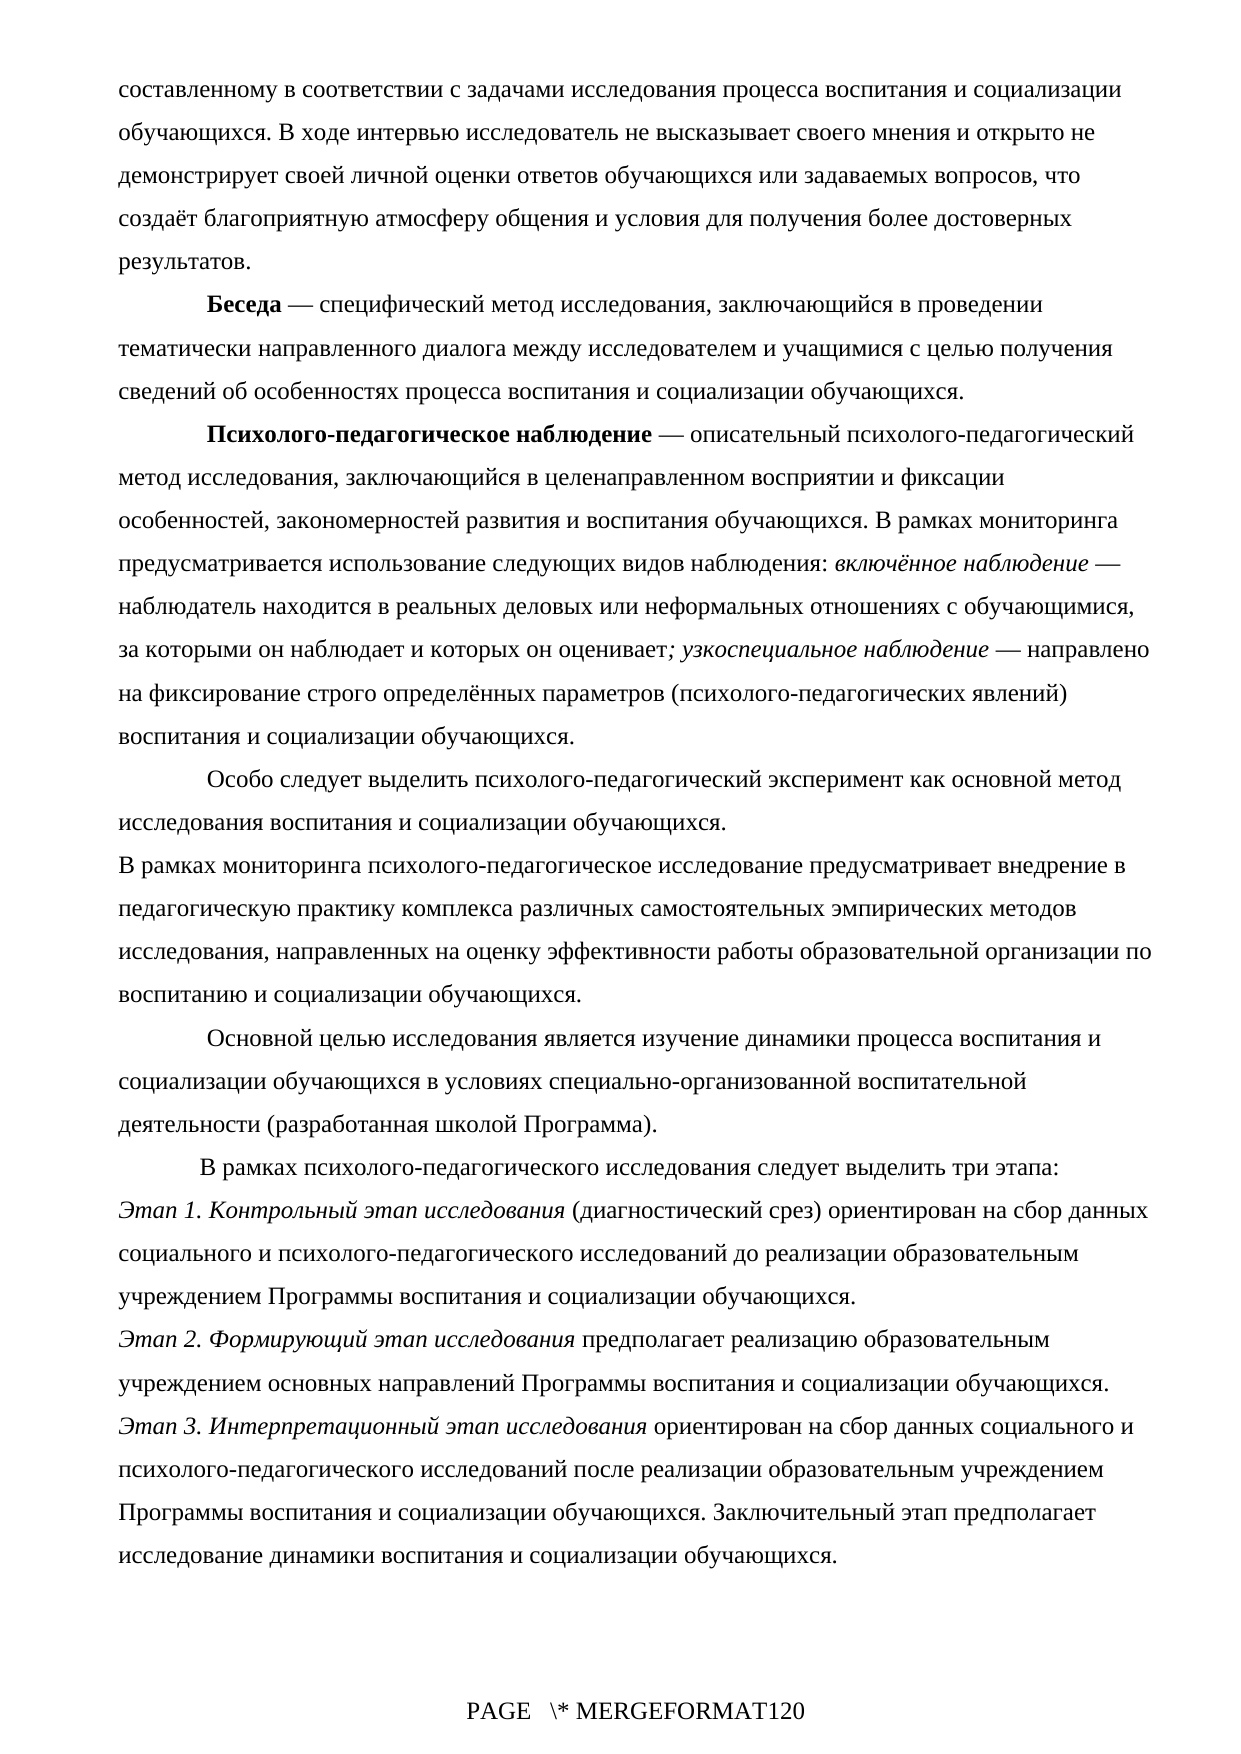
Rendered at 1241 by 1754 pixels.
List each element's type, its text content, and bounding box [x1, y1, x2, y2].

text Этап 2. Формирующий этап исследования предполагает реализацию образовательным учреждением основных направлений Программы воспитания и социализации обучающихся. [118, 1324, 1153, 1396]
text В рамках психолого-педагогического исследования следует выделить три этапа: [118, 1152, 1153, 1181]
text В рамках мониторинга психолого-педагогическое исследование предусматривает внедрение в педагогическую практику комплекса различных самостоятельных эмпирических методов исследования, направленных на оценку эффективности работы образовательной организации по воспитанию и социализации обучающихся. [118, 850, 1153, 1008]
text Этап 3. Интерпретационный этап исследования ориентирован на сбор данных социального и психолого-педагогического исследований после реализации образовательным учреждением Программы воспитания и социализации обучающихся. Заключительный этап предполагает исследование динамики воспитания и социализации обучающихся. [118, 1411, 1153, 1569]
text Особо следует выделить психолого-педагогический эксперимент как основной метод исследования воспитания и социализации обучающихся. [118, 764, 1153, 836]
text Психолого-педагогическое наблюдение — описательный психолого-педагогический метод исследования, заключающийся в целенаправленном восприятии и фиксации особенностей, закономерностей развития и воспитания обучающихся. В рамках мониторинга предусматривается использование следующих видов наблюдения: включённое наблюдение — наблюдатель находится в реальных деловых или неформальных отношениях с обучающимися, за которыми он наблюдает и которых он оценивает; узкоспециальное наблюдение — направлено на фиксирование строго определённых параметров (психолого-педагогических явлений) воспитания и социализации обучающихся. [118, 419, 1153, 749]
text Основной целью исследования является изучение динамики процесса воспитания и социализации обучающихся в условиях специально-организованной воспитательной деятельности (разработанная школой Программа). [118, 1023, 1153, 1138]
text Беседа — специфический метод исследования, заключающийся в проведении тематически направленного диалога между исследователем и учащимися с целью получения сведений об особенностях процесса воспитания и социализации обучающихся. [118, 289, 1153, 404]
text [118, 74, 1153, 275]
text Этап 1. Контрольный этап исследования (диагностический срез) ориентирован на сбор данных социального и психолого-педагогического исследований до реализации образовательным учреждением Программы воспитания и социализации обучающихся. [118, 1195, 1153, 1310]
